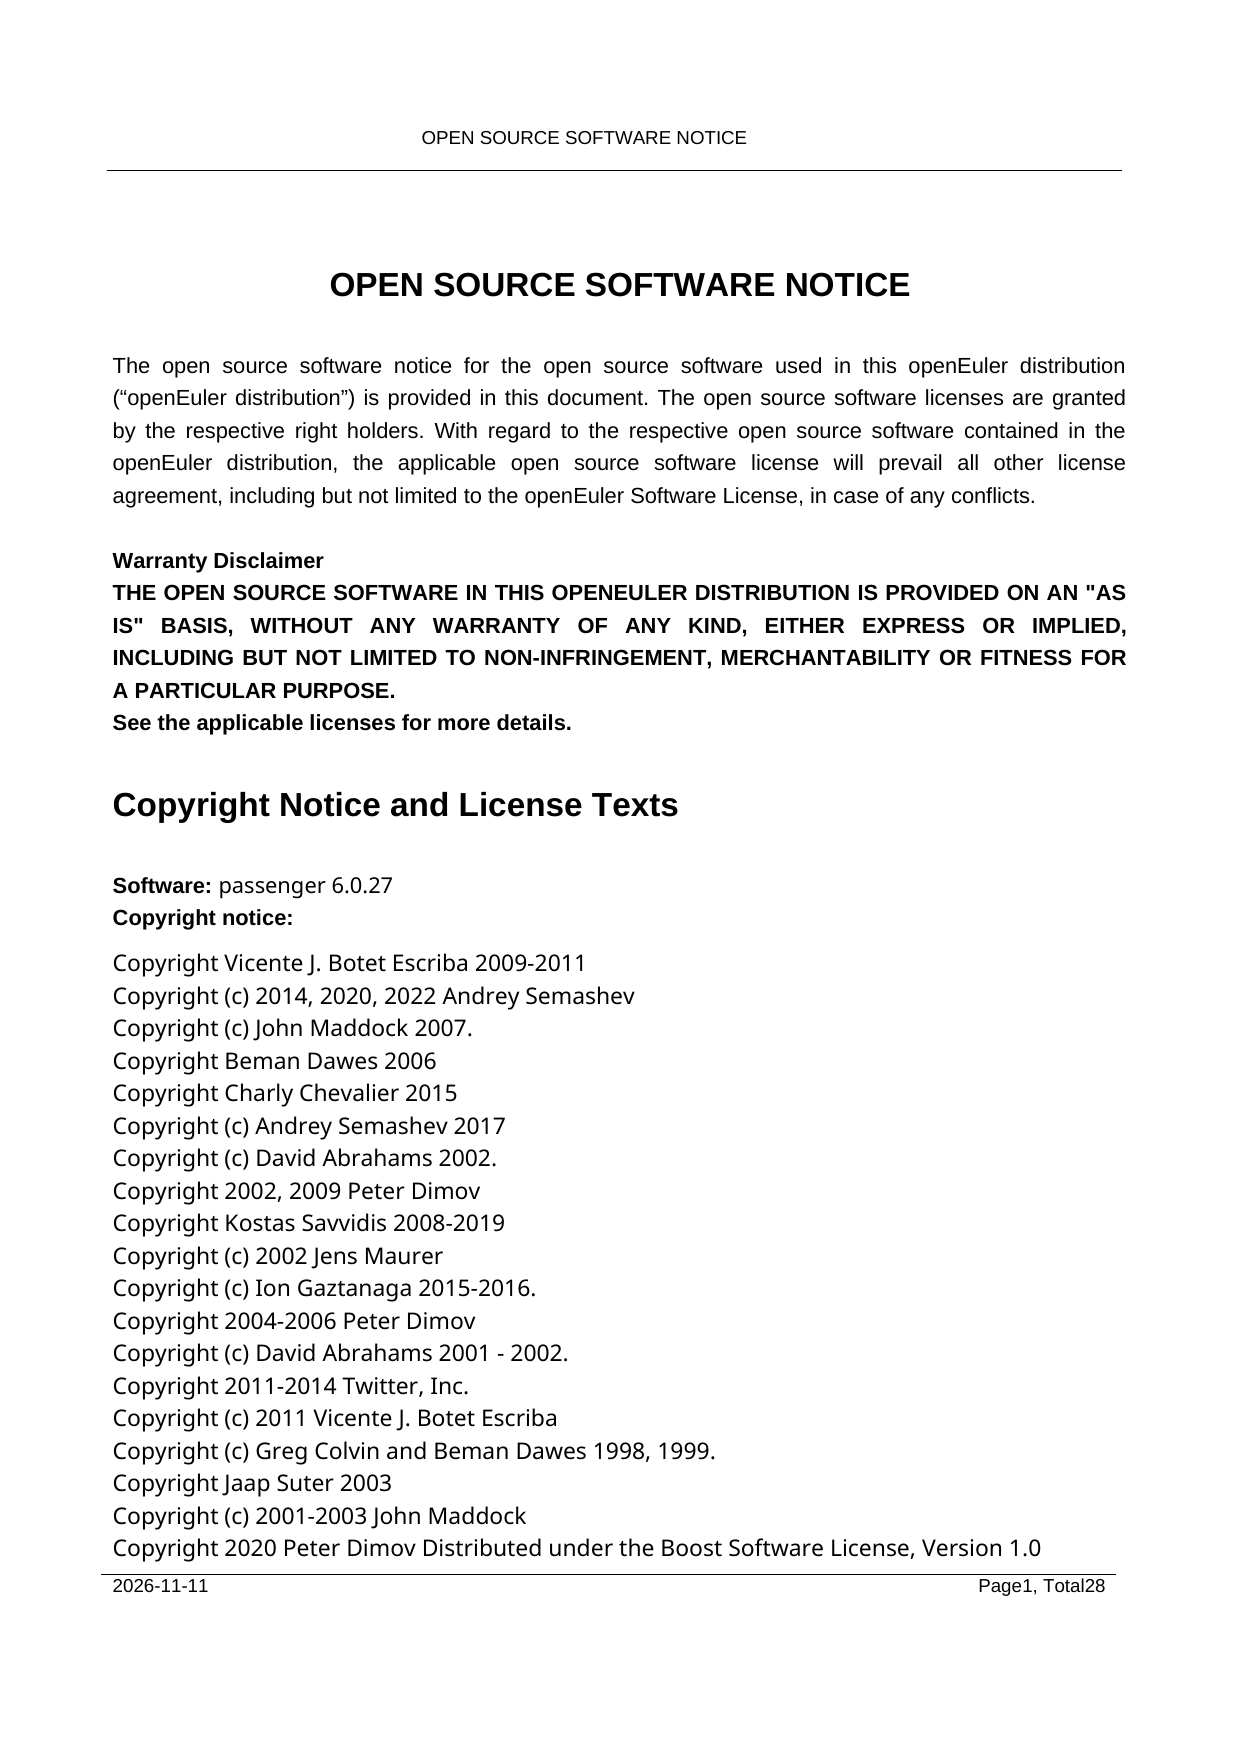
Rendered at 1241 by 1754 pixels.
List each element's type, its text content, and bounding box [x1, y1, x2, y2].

text Copyright Notice and License Texts [112, 771, 1128, 836]
text THE OPEN SOURCE SOFTWARE IN THIS OPENEULER DISTRIBUTION IS PROVIDED ON AN "AS IS" BASIS, WITHOUT ANY WARRANTY OF ANY KIND, EITHER EXPRESS OR IMPLIED, INCLUDING BUT NOT LIMITED TO NON-INFRINGEMENT, MERCHANTABILITY OR FITNESS FOR A PARTICULAR PURPOSE. See the applicable licenses for more details. [112, 576, 1128, 739]
text Copyright notice: [112, 901, 1128, 934]
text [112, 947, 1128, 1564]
text Warranty Disclaimer [112, 544, 1128, 576]
text The open source software notice for the open source software used in this openEuler distribution (“openEuler distribution”) is provided in this document. The open source software licenses are granted by the respective right holders. With regard to the respective open source software contained in the openEuler distribution, the applicable open source software license will prevail all other license agreement, including but not limited to the openEuler Software License, in case of any conflicts. [112, 349, 1128, 511]
text OPEN SOURCE SOFTWARE NOTICE [112, 251, 1128, 316]
title Software: passenger 6.0.27 [112, 869, 1128, 901]
